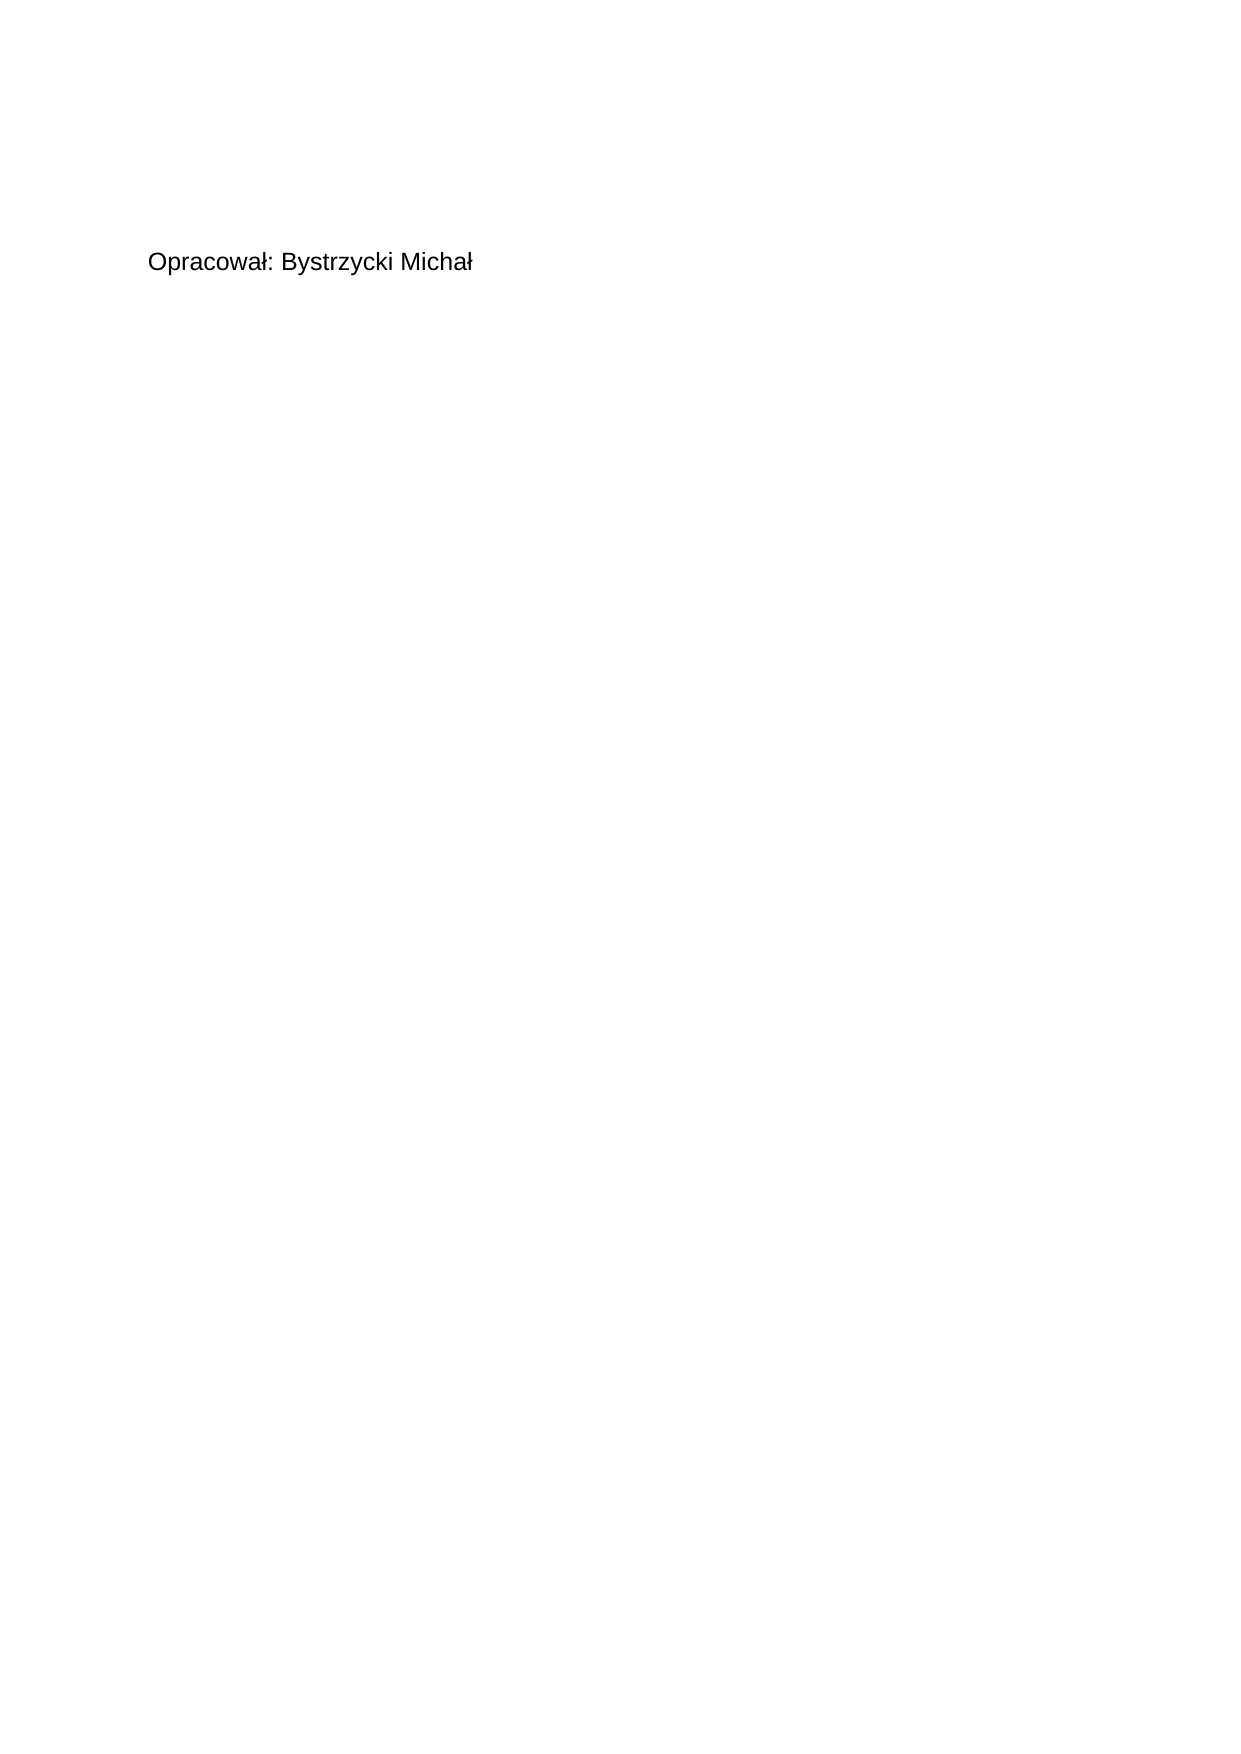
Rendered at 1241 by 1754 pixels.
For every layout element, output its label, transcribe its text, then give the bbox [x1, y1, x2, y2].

text Opracował: Bystrzycki Michał [148, 247, 1093, 276]
